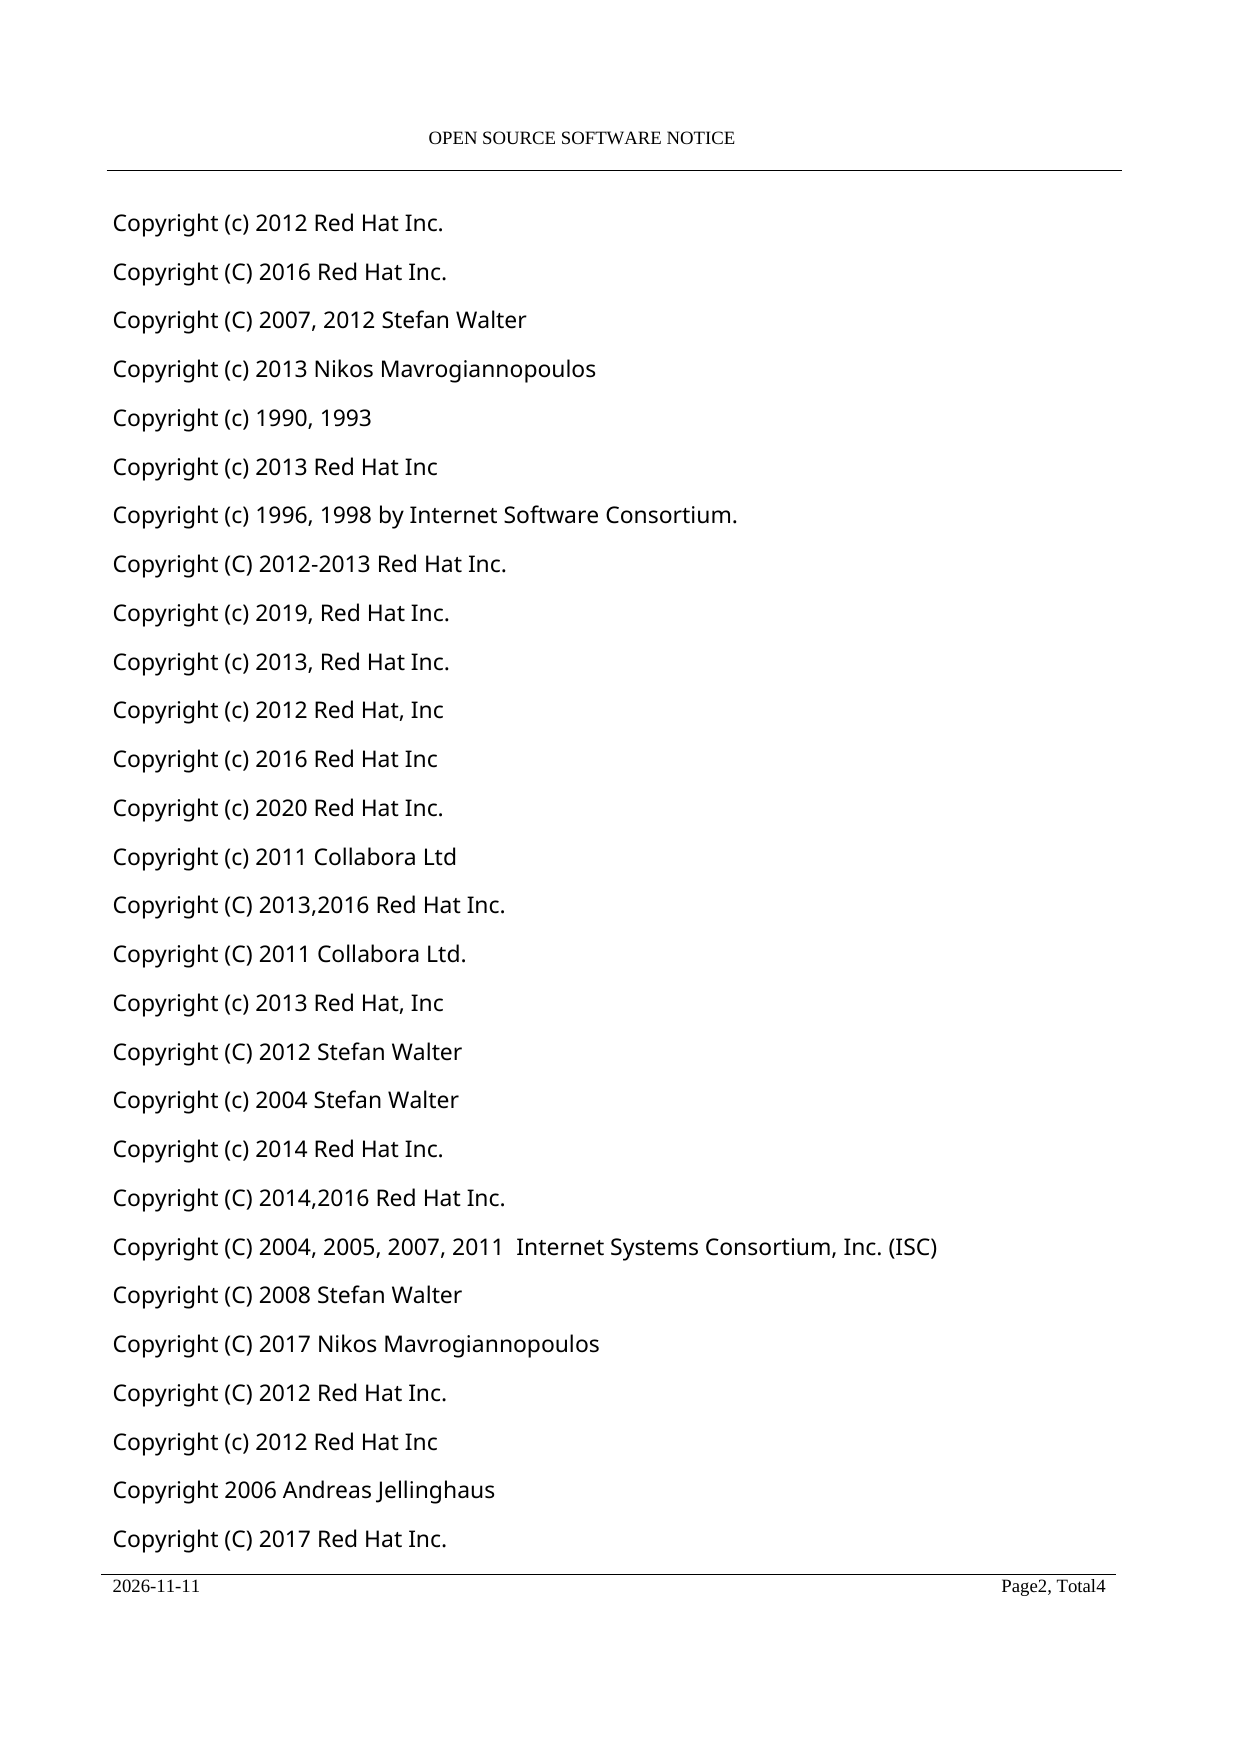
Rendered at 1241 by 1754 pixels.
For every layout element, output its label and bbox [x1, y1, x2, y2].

text [112, 206, 1128, 1555]
